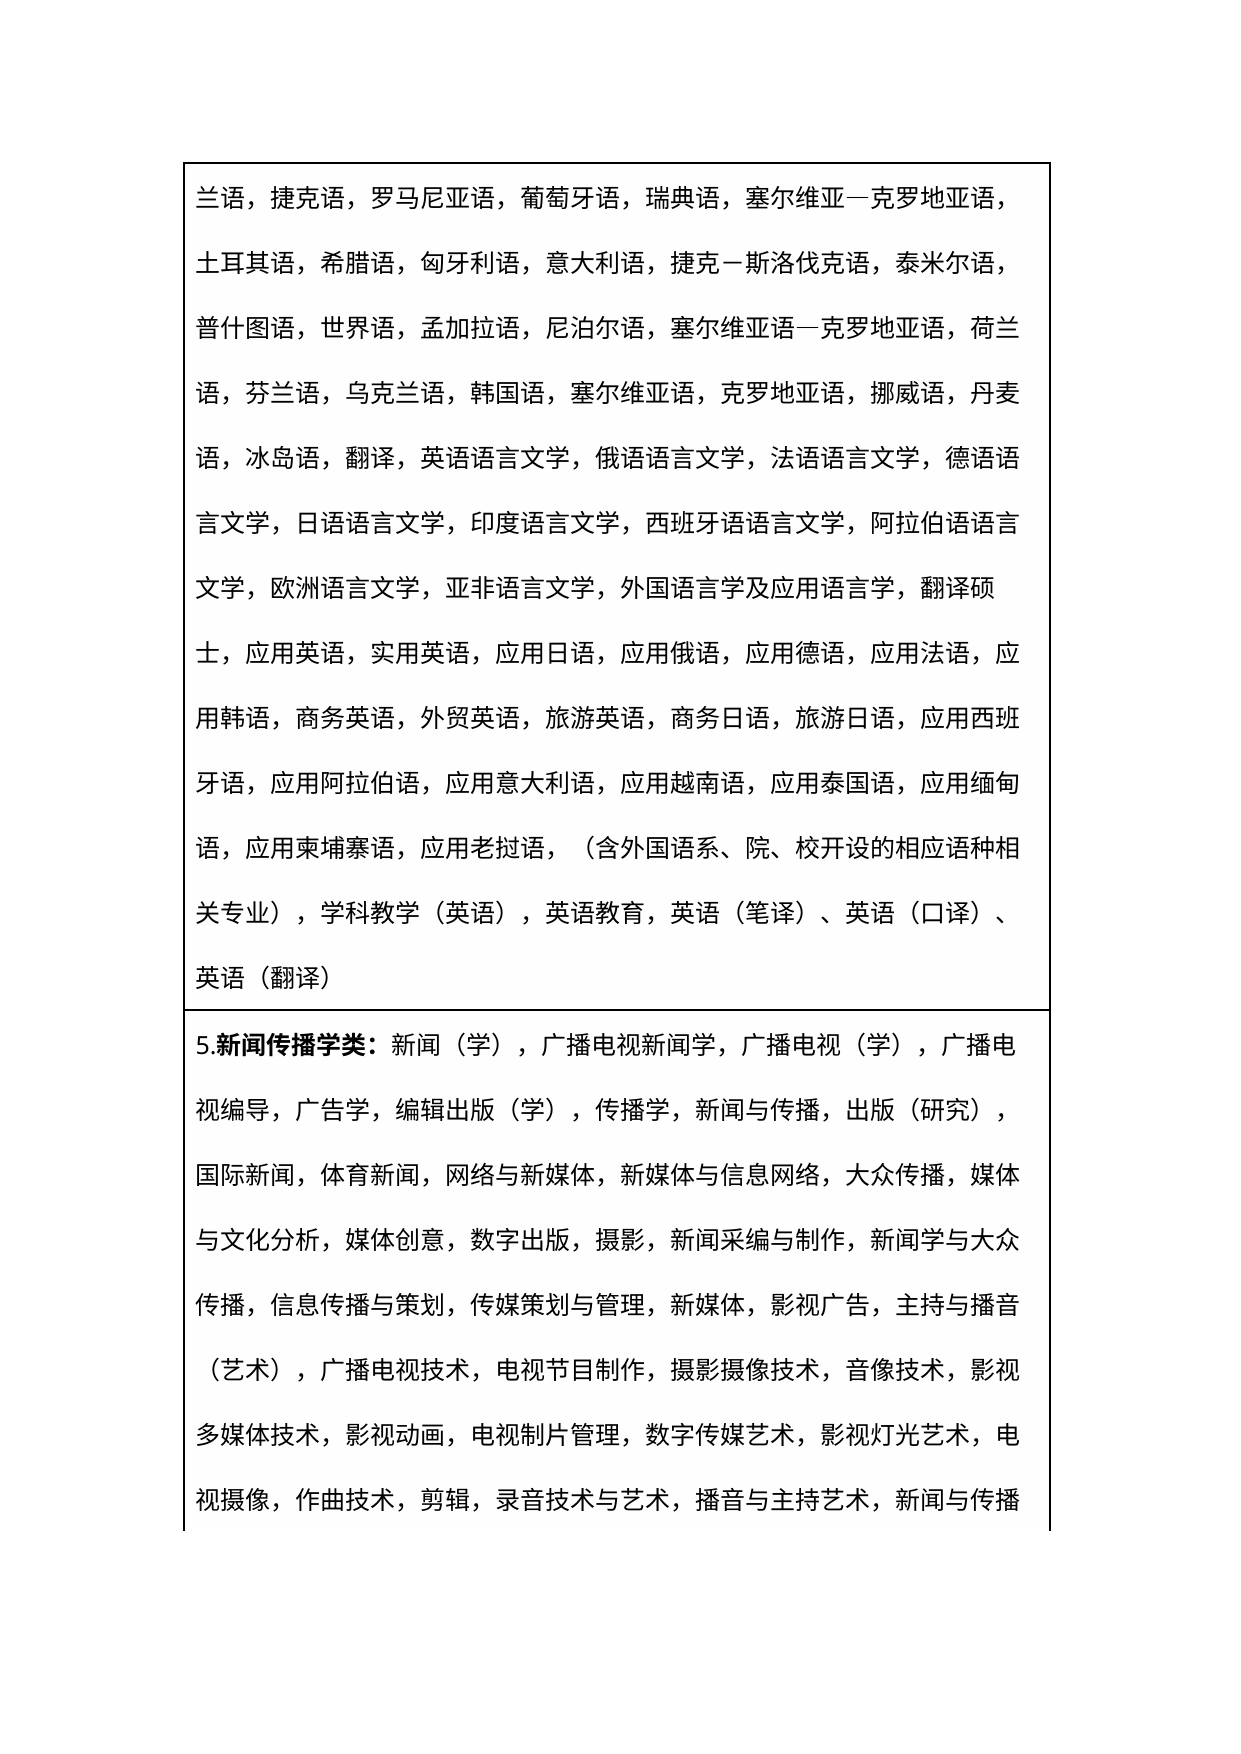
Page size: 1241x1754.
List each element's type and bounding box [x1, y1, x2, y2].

table_cell [185, 164, 1049, 1009]
table_cell [185, 1011, 1049, 1531]
